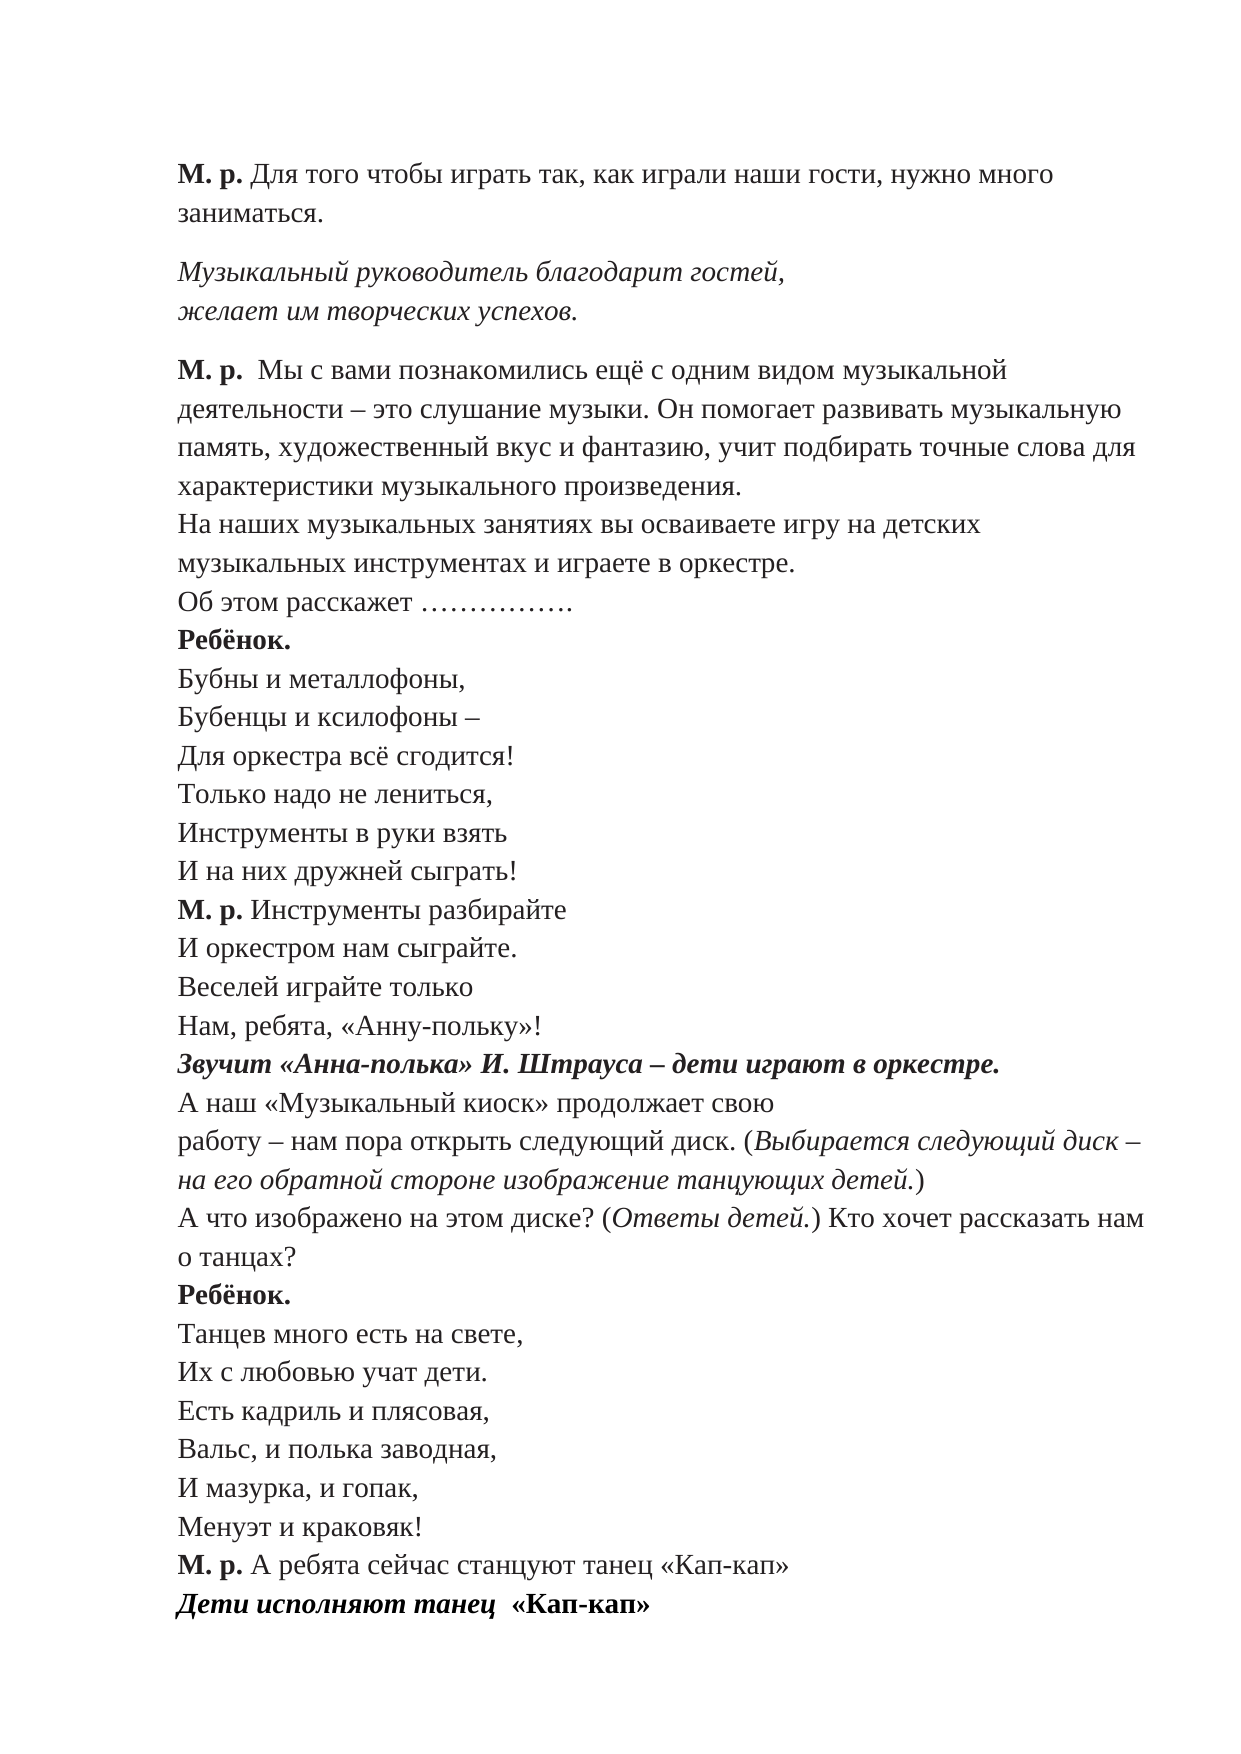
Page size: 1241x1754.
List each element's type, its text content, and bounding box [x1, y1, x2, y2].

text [177, 352, 1152, 1619]
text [177, 118, 1152, 229]
text Музыкальный руководитель благодарит гостей, желает им творческих успехов. [177, 254, 1152, 327]
